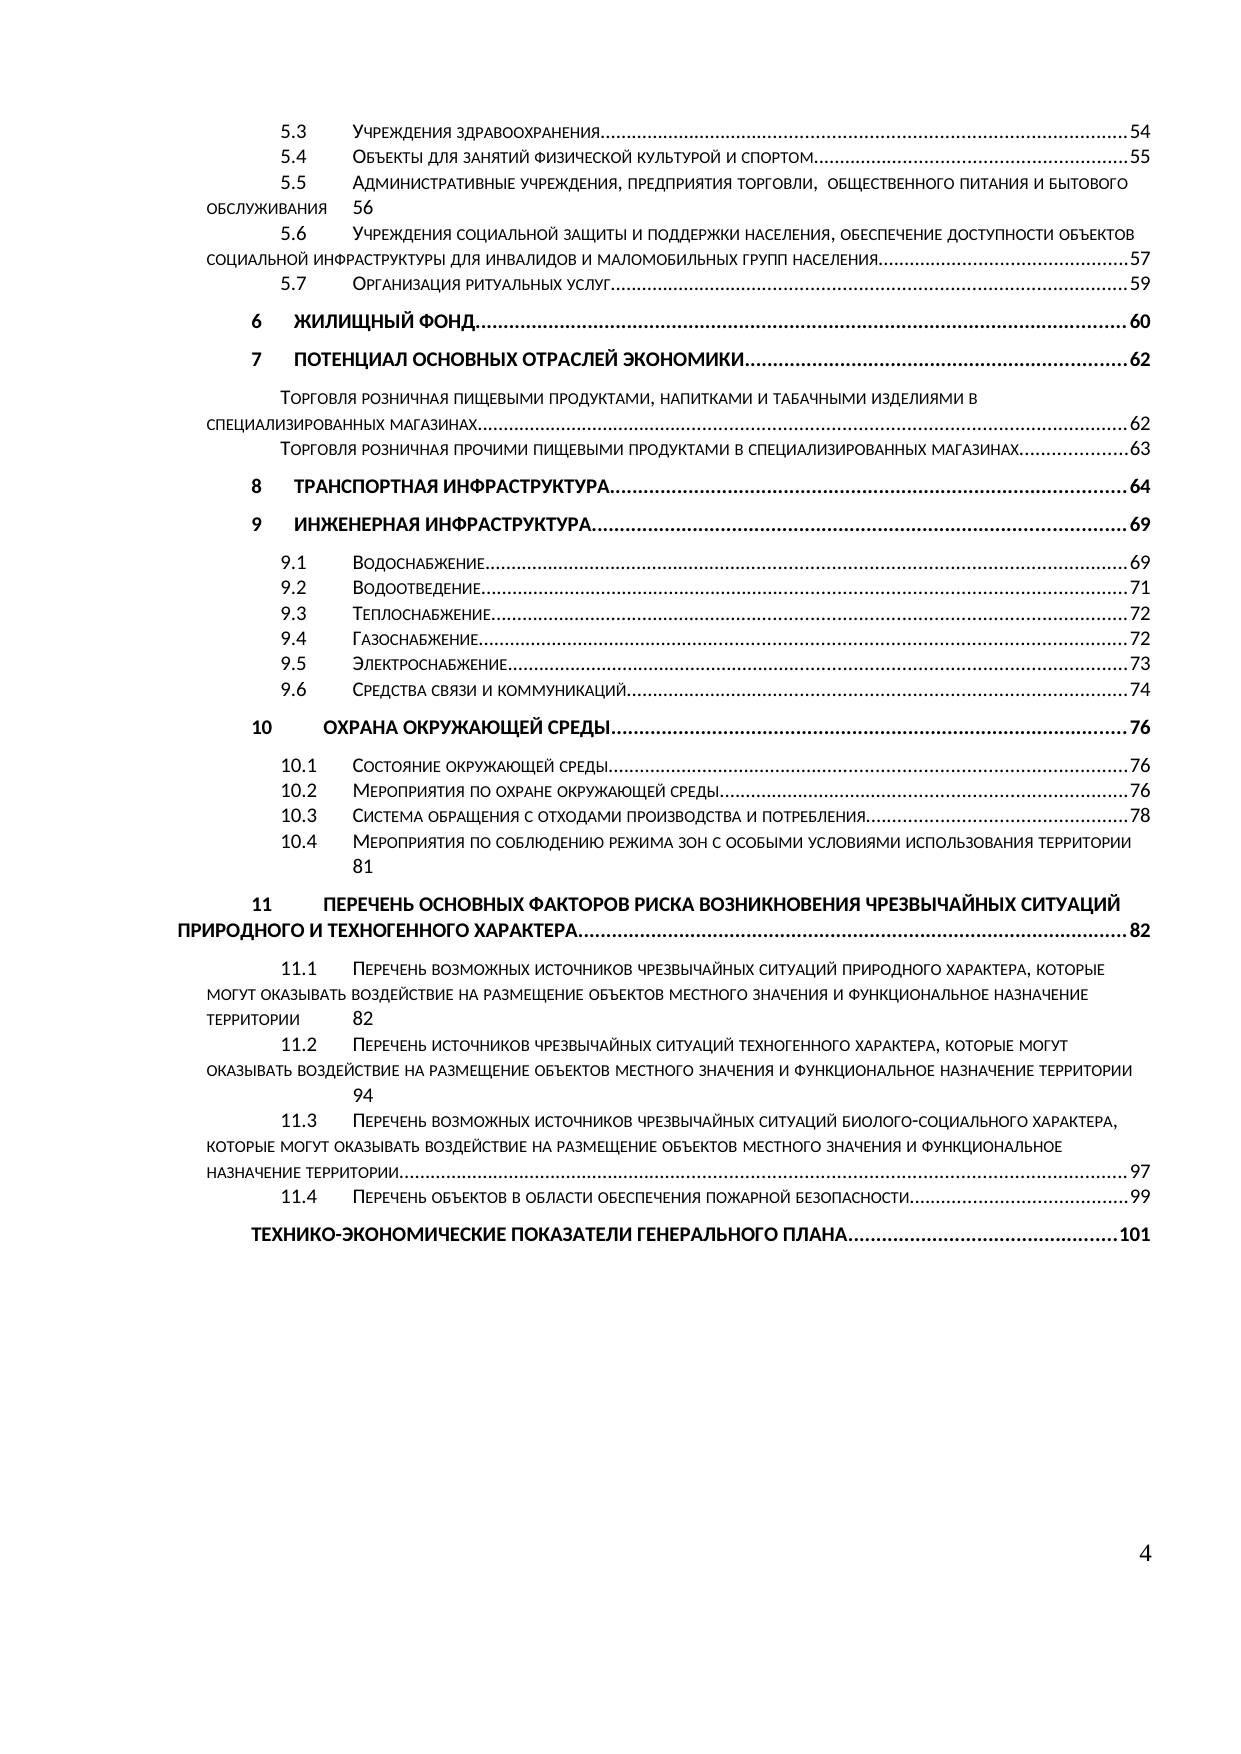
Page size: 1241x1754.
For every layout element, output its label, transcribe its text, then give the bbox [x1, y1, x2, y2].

text 5.6 Учреждения социальной защиты и поддержки населения, обеспечение доступности объектов социальной инфраструктуры для инвалидов и маломобильных групп населения 57 [206, 220, 1152, 271]
text 11.1 Перечень возможных источников чрезвычайных ситуаций природного характера, которые могут оказывать воздействие на размещение объектов местного значения и функциональное назначение территории 82 [206, 955, 1152, 1031]
text 10.3 Система обращения с отходами производства и потребления 78 [206, 803, 1152, 828]
text 10 Охрана окружающей среды 76 [177, 714, 1152, 739]
text 10.1 Состояние окружающей среды 76 [206, 752, 1152, 777]
text Торговля розничная пищевыми продуктами, напитками и табачными изделиями в специализированных магазинах 62 [206, 384, 1152, 435]
text 11.2 Перечень источников чрезвычайных ситуаций техногенного характера, которые могут оказывать воздействие на размещение объектов местного значения и функциональное назначение территории 94 [206, 1031, 1152, 1107]
text 9.4 Газоснабжение 72 [206, 625, 1152, 651]
text 7 Потенциал основных отраслей экономики 62 [177, 346, 1152, 372]
text 9 Инженерная инфраструктура 69 [177, 511, 1152, 536]
text 9.2 Водоотведение 71 [206, 574, 1152, 600]
text 5.4 Объекты для занятий физической культурой и спортом 55 [206, 143, 1152, 169]
text 6 Жилищный фонд 60 [177, 308, 1152, 334]
text 5.5 Административные учреждения, предприятия торговли, общественного питания и бытового обслуживания 56 [206, 169, 1152, 220]
text 9.6 Средства связи и коммуникаций 74 [206, 676, 1152, 701]
text 9.3 Теплоснабжение 72 [206, 600, 1152, 625]
text 11 Перечень основных факторов риска возникновения чрезвычайных ситуаций природного и техногенного характера 82 [177, 891, 1152, 942]
text 9.1 Водоснабжение 69 [206, 549, 1152, 574]
text Торговля розничная прочими пищевыми продуктами в специализированных магазинах 63 [206, 435, 1152, 461]
text 8 Транспортная инфраструктура 64 [177, 473, 1152, 498]
text 10.4 Мероприятия по соблюдению режима зон с особыми условиями использования территории 81 [206, 828, 1152, 879]
text 5.7 Организация ритуальных услуг 59 [206, 271, 1152, 296]
text Технико-экономические показатели генерального плана 101 [177, 1221, 1152, 1247]
text 11.4 Перечень объектов в области обеспечения пожарной безопасности 99 [206, 1183, 1152, 1209]
text 10.2 Мероприятия по охране окружающей среды 76 [206, 777, 1152, 803]
text 5.3 Учреждения здравоохранения 54 [206, 118, 1152, 143]
text 9.5 Электроснабжение 73 [206, 651, 1152, 676]
text 11.3 Перечень возможных источников чрезвычайных ситуаций биолого-социального характера, которые могут оказывать воздействие на размещение объектов местного значения и функциональное назначение территории 97 [206, 1107, 1152, 1183]
